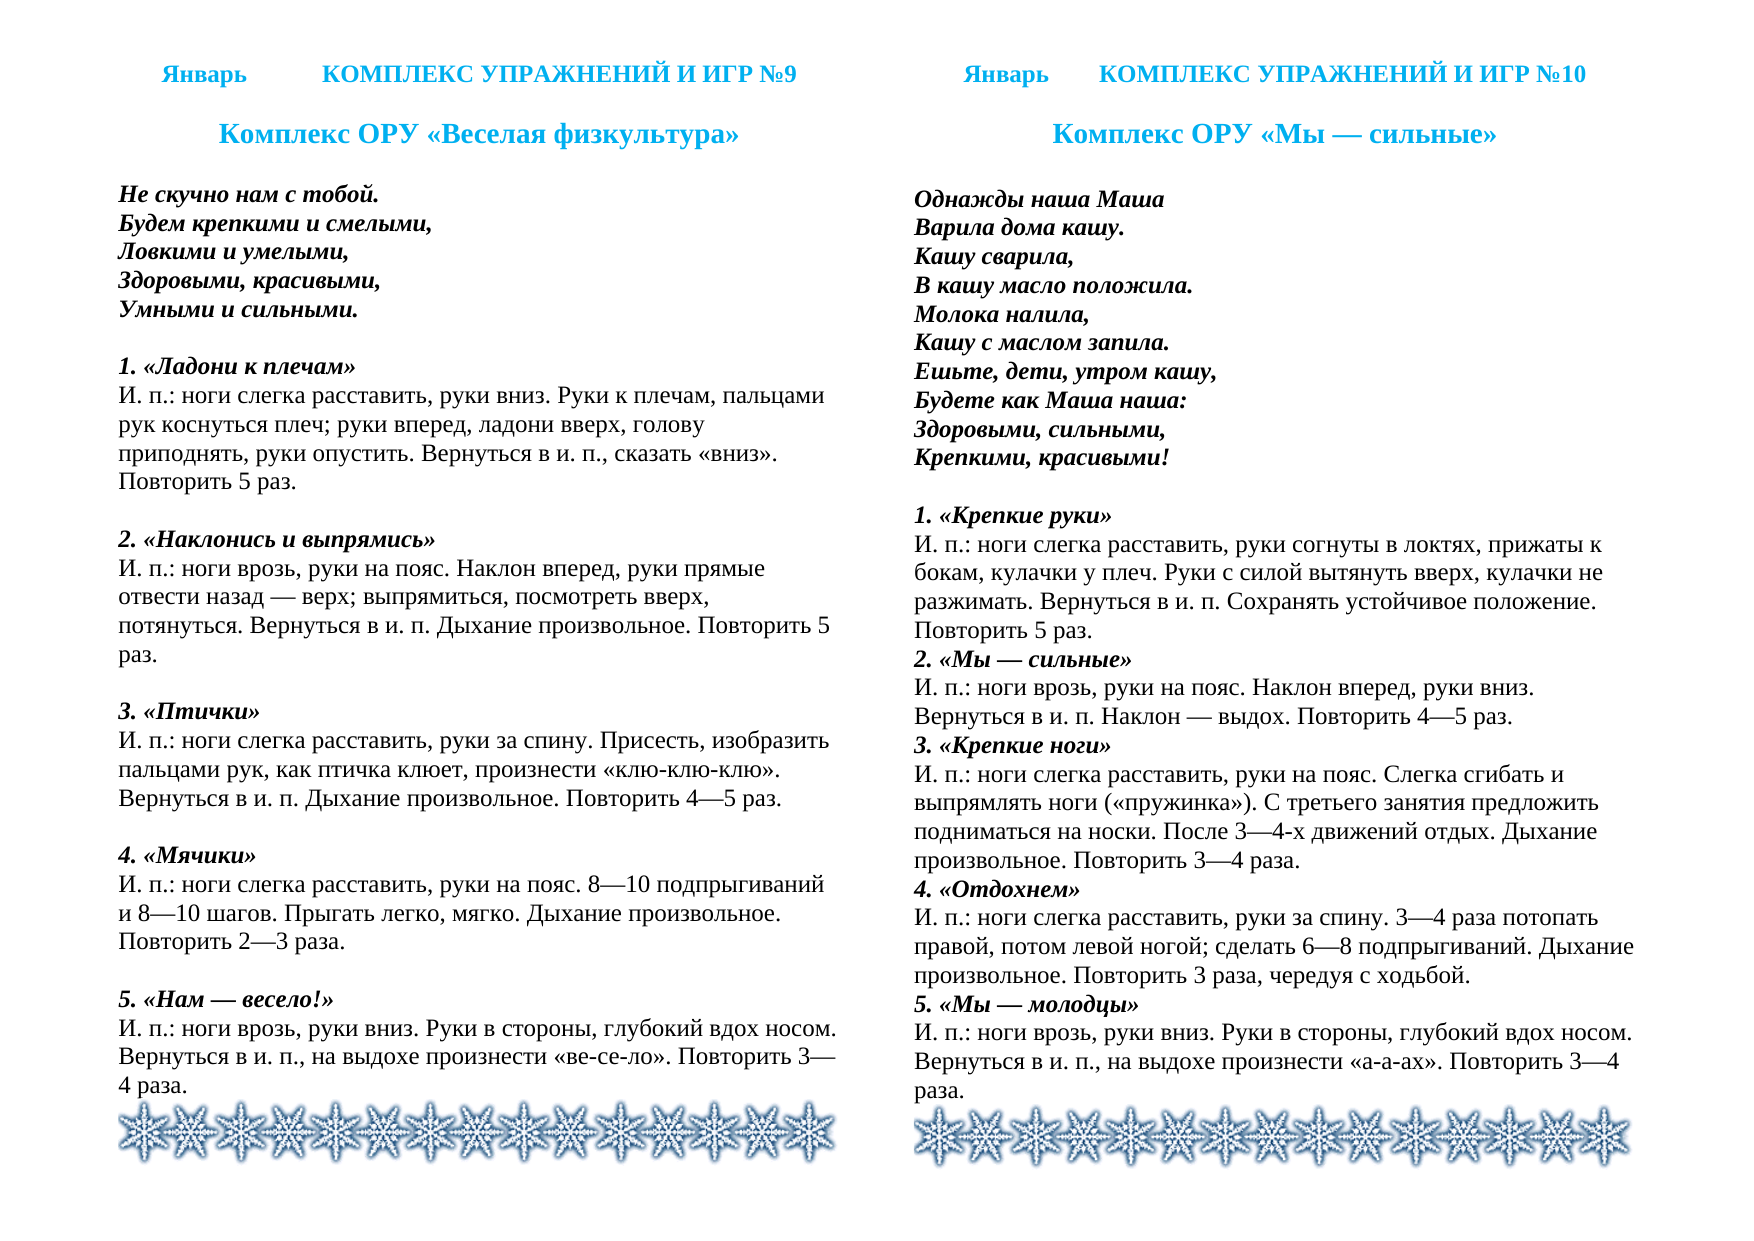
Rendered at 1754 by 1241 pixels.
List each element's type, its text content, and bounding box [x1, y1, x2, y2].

text И. п.: ноги слегка расставить, руки вниз. Руки к плечам, пальцами рук коснуться плеч; руки вперед, ладони вверх, голову приподнять, руки опустить. Вернуться в и. п., сказать «вниз». Повторить 5 раз. [118, 380, 840, 495]
text Молока налила, [914, 299, 1636, 327]
text Комплекс ОРУ «Веселая физкультура» [118, 117, 840, 150]
text 4. «Мячики» [118, 840, 840, 869]
text И. п.: ноги слегка расставить, руки за спину. Присесть, изобразить пальцами рук, как птичка клюет, произнести «клю-клю-клю». Вернуться в и. п. Дыхание произвольное. Повторить 4—5 раз. [118, 725, 840, 811]
text 1. «Крепкие руки» [914, 500, 1636, 529]
text И. п.: ноги врозь, руки на пояс. Наклон вперед, руки вниз. Вернуться в и. п. Наклон — выдох. Повторить 4—5 раз. [914, 672, 1636, 730]
text И. п.: ноги слегка расставить, руки на пояс. 8—10 подпрыгиваний и 8—10 шагов. Прыгать легко, мягко. Дыхание произвольное. Повторить 2—3 раза. [118, 869, 840, 955]
text 3. «Птички» [118, 696, 840, 725]
text Январь КОМПЛЕКС УПРАЖНЕНИЙ И ИГР №9 [118, 59, 840, 88]
text 5. «Нам — весело!» [118, 984, 840, 1013]
text Здоровыми, красивыми, [118, 265, 840, 294]
text И. п.: ноги слегка расставить, руки на пояс. Слегка сгибать и выпрямлять ноги («пружинка»). С третьего занятия предложить подниматься на носки. После 3—4-х движений отдых. Дыхание произвольное. Повторить 3—4 раза. [914, 759, 1636, 874]
text Будете как Маша наша: [914, 385, 1636, 414]
text И. п.: ноги слегка расставить, руки за спину. 3—4 раза потопать правой, потом левой ногой; сделать 6—8 подпрыгиваний. Дыхание произвольное. Повторить 3 раза, чередуя с ходьбой. [914, 902, 1636, 989]
picture [118, 1098, 840, 1166]
text И. п.: ноги слегка расставить, руки согнуты в локтях, прижаты к бокам, кулачки у плеч. Руки с силой вытянуть вверх, кулачки не разжимать. Вернуться в и. п. Сохранять устойчивое положение. Повторить 5 раз. [914, 529, 1636, 644]
text Однажды наша Маша [914, 184, 1636, 212]
text 2. «Мы — сильные» [914, 644, 1636, 672]
text Умными и сильными. [118, 294, 840, 323]
text И. п.: ноги врозь, руки на пояс. Наклон вперед, руки прямые отвести назад — верх; выпрямиться, посмотреть вверх, потянуться. Вернуться в и. п. Дыхание произвольное. Повторить 5 раз. [118, 553, 840, 668]
text Будем крепкими и смелыми, [118, 208, 840, 236]
picture [913, 1103, 1636, 1170]
text Кашу с маслом запила. [914, 327, 1636, 356]
text В кашу масло положила. [914, 270, 1636, 299]
text Не скучно нам с тобой. [118, 179, 840, 208]
text И. п.: ноги врозь, руки вниз. Руки в стороны, глубокий вдох носом. Вернуться в и. п., на выдохе произнести «ве-се-ло». Повторить 3—4 раза. [118, 1013, 840, 1098]
text Январь КОМПЛЕКС УПРАЖНЕНИЙ И ИГР №10 [914, 59, 1636, 88]
text И. п.: ноги врозь, руки вниз. Руки в стороны, глубокий вдох носом. Вернуться в и. п., на выдохе произнести «а-а-ах». Повторить 3—4 раза. [914, 1017, 1636, 1103]
text Варила дома кашу. [914, 212, 1636, 241]
text Комплекс ОРУ «Мы — сильные» [914, 117, 1636, 150]
text 5. «Мы — молодцы» [914, 989, 1636, 1017]
text Ешьте, дети, утром кашу, [914, 356, 1636, 385]
text Кашу сварила, [914, 241, 1636, 270]
text Ловкими и умелыми, [118, 236, 840, 265]
text 2. «Наклонись и выпрямись» [118, 524, 840, 553]
text 3. «Крепкие ноги» [914, 730, 1636, 759]
text Здоровыми, сильными, [914, 414, 1636, 442]
text 4. «Отдохнем» [914, 874, 1636, 902]
text Крепкими, красивыми! [914, 442, 1636, 471]
text 1. «Ладони к плечам» [118, 351, 840, 380]
